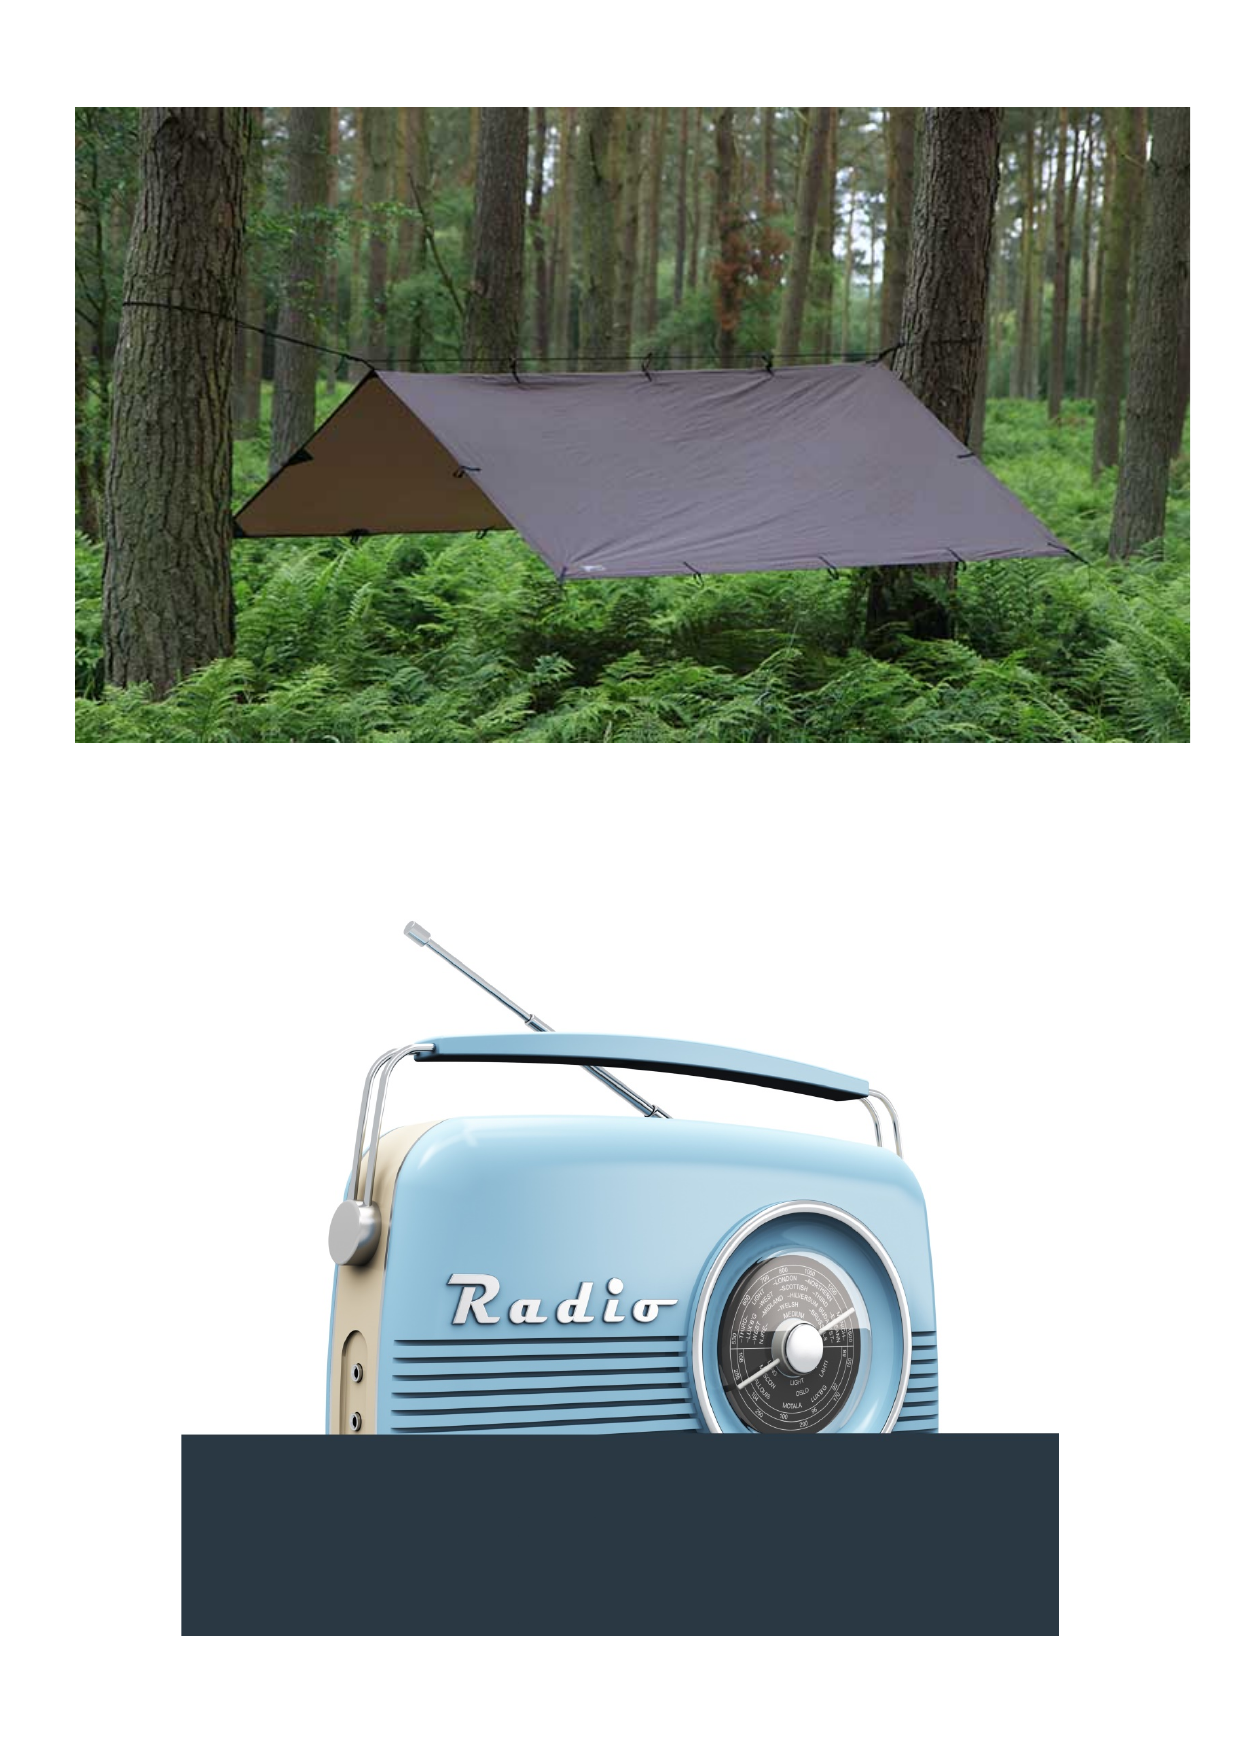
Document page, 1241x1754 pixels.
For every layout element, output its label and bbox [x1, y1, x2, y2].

picture [75, 107, 1191, 743]
picture [181, 875, 1059, 1636]
